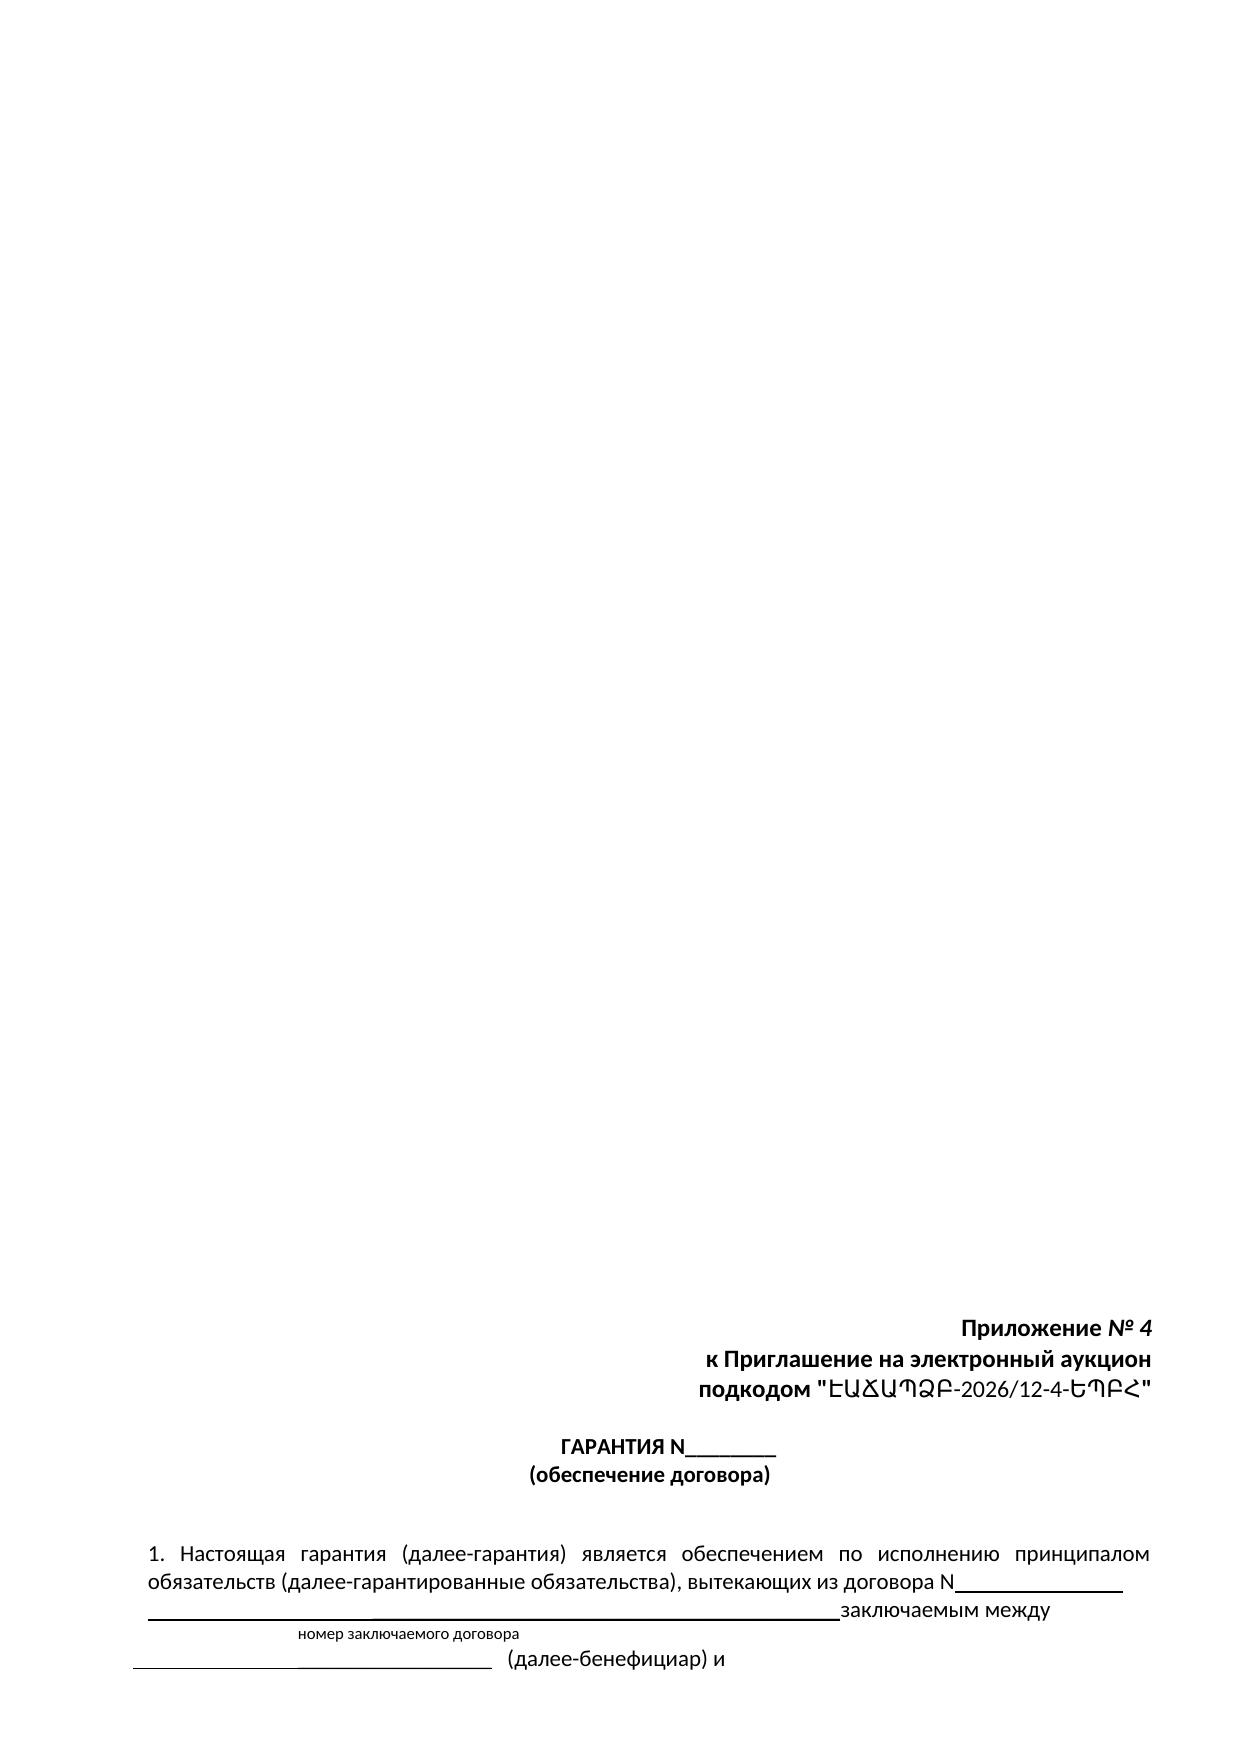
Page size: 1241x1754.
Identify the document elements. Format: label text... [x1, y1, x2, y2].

text (обеспечение договора) [207, 1460, 1093, 1488]
text Приложение № 4 [148, 1312, 1152, 1343]
text номер заключаемого договора [148, 1623, 1152, 1644]
text к Приглашение на электронный аукцион [185, 1343, 1152, 1373]
text подкодом "ԷԱՃԱՊՁԲ-2026/12-4-ԵՊԲՀ" [185, 1373, 1152, 1404]
text _________________ (далее-бенефициар) и [133, 1644, 1152, 1672]
text ГАРАНТИЯ N________ [185, 1432, 1152, 1460]
text 1. Настоящая гарантия (далее-гарантия) является обеспечением по исполнению принципалом обязательств (далее-гарантированные обязательства), вытекающих из договора N _________________________________________заключаемым между [148, 1539, 1152, 1623]
